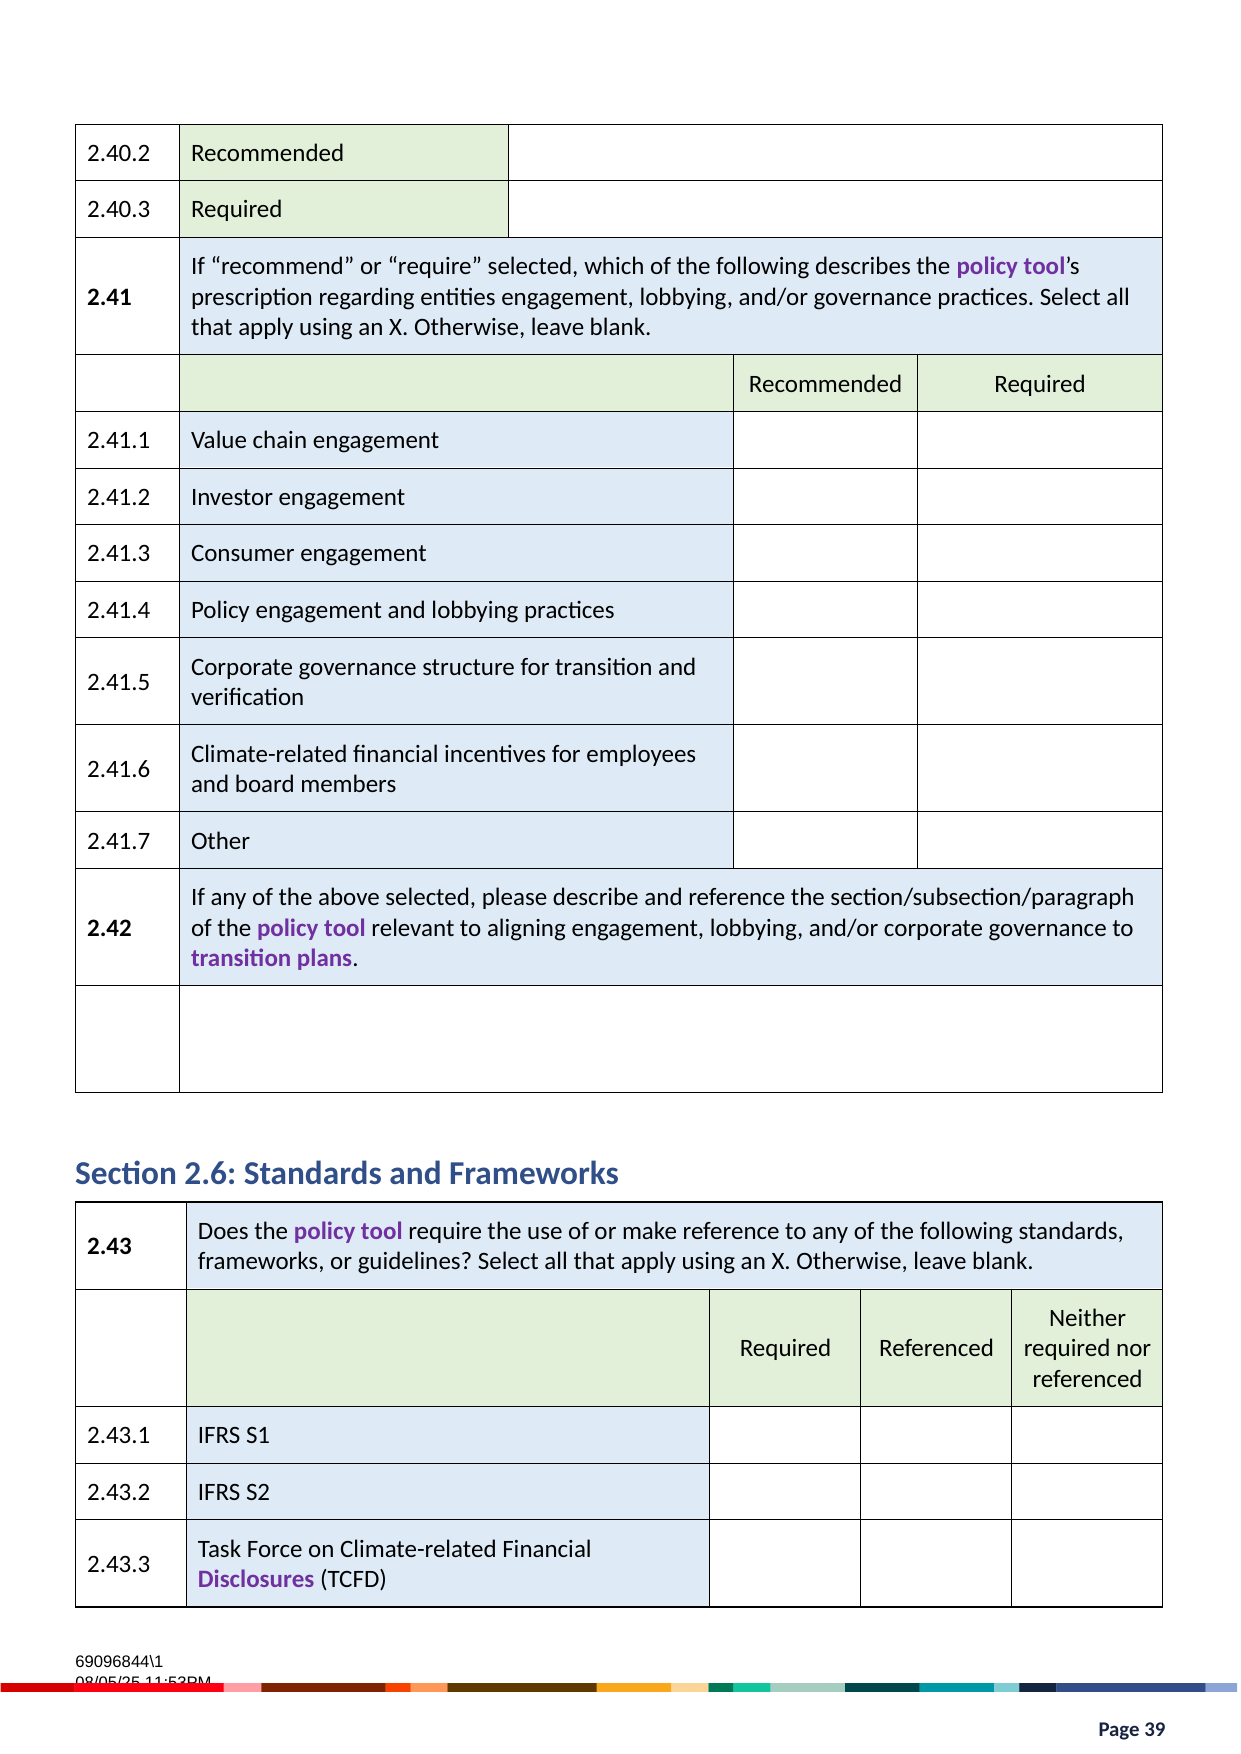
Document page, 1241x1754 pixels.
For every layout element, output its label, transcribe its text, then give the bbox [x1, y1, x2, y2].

table_cell [918, 469, 1162, 524]
table_header 2.43 [76, 1203, 186, 1288]
table_cell [76, 986, 179, 1092]
table_cell [1012, 1407, 1162, 1463]
table_cell [734, 725, 917, 811]
table_cell [180, 355, 733, 411]
table_cell [710, 1464, 860, 1519]
table_cell [76, 355, 179, 411]
table_cell IFRS S2 [187, 1464, 709, 1519]
table_cell [710, 1520, 860, 1606]
table_cell Required [180, 181, 508, 237]
table_cell 2.41 [76, 238, 179, 354]
table_cell 2.41.6 [76, 725, 179, 811]
table_cell Recommended [180, 125, 508, 180]
table_cell Referenced [861, 1290, 1011, 1406]
table_cell 2.40.3 [76, 181, 179, 237]
table_cell [734, 582, 917, 637]
table_header Does the policy tool require the use of or make reference to any of the following standards, frameworks, or guidelines? Select all that apply using an X. Otherwise, leave blank. [187, 1203, 1162, 1288]
table_cell [861, 1520, 1011, 1606]
table_cell 2.43.2 [76, 1464, 186, 1519]
table_cell [918, 525, 1162, 581]
table_cell 2.43.3 [76, 1520, 186, 1606]
table_cell Required [710, 1290, 860, 1406]
table_cell 2.41.7 [76, 812, 179, 868]
picture [0, 1683, 1236, 1692]
table_cell 2.41.5 [76, 638, 179, 724]
table_cell 2.41.4 [76, 582, 179, 637]
table_cell [1012, 1520, 1162, 1606]
table_cell [76, 1290, 186, 1406]
table_cell [734, 525, 917, 581]
table_cell [710, 1407, 860, 1463]
table_cell Neither required nor referenced [1012, 1290, 1162, 1406]
table_cell 2.42 [76, 869, 179, 985]
table_cell 2.41.2 [76, 469, 179, 524]
table_cell 2.40.2 [76, 125, 179, 180]
table_cell Consumer engagement [180, 525, 733, 581]
table_cell [918, 725, 1162, 811]
table_cell Policy engagement and lobbying practices [180, 582, 733, 637]
table_cell [509, 125, 1162, 180]
table_cell Corporate governance structure for transition and verification [180, 638, 733, 724]
table_cell 2.41.3 [76, 525, 179, 581]
table_cell [187, 1290, 709, 1406]
table_cell [734, 638, 917, 724]
table_cell [861, 1407, 1011, 1463]
table_cell Task Force on Climate-related Financial Disclosures (TCFD) [187, 1520, 709, 1606]
table_cell [918, 412, 1162, 467]
table_cell Climate-related financial incentives for employees and board members [180, 725, 733, 811]
table_cell If “recommend” or “require” selected, which of the following describes the policy tool’s prescription regarding entities engagement, lobbying, and/or governance practices. Select all that apply using an X. Otherwise, leave blank. [180, 238, 1162, 354]
table_cell [1012, 1464, 1162, 1519]
table_cell [918, 812, 1162, 868]
table_cell Investor engagement [180, 469, 733, 524]
table_cell 2.41.1 [76, 412, 179, 467]
table_cell [180, 986, 1162, 1092]
table_cell [918, 582, 1162, 637]
table_cell [734, 812, 917, 868]
table_cell Other [180, 812, 733, 868]
table_cell Required [918, 355, 1162, 411]
table_cell Value chain engagement [180, 412, 733, 467]
table_cell If any of the above selected, please describe and reference the section/subsection/paragraph of the policy tool relevant to aligning engagement, lobbying, and/or corporate governance to transition plans. [180, 869, 1162, 985]
table_cell IFRS S1 [187, 1407, 709, 1463]
table_cell 2.43.1 [76, 1407, 186, 1463]
table_cell [918, 638, 1162, 724]
table_cell [734, 469, 917, 524]
table_cell [509, 181, 1162, 237]
table_cell [861, 1464, 1011, 1519]
subtitle Section 2.6: Standards and Frameworks [75, 1152, 1165, 1193]
table_cell [734, 412, 917, 467]
table_cell Recommended [734, 355, 917, 411]
